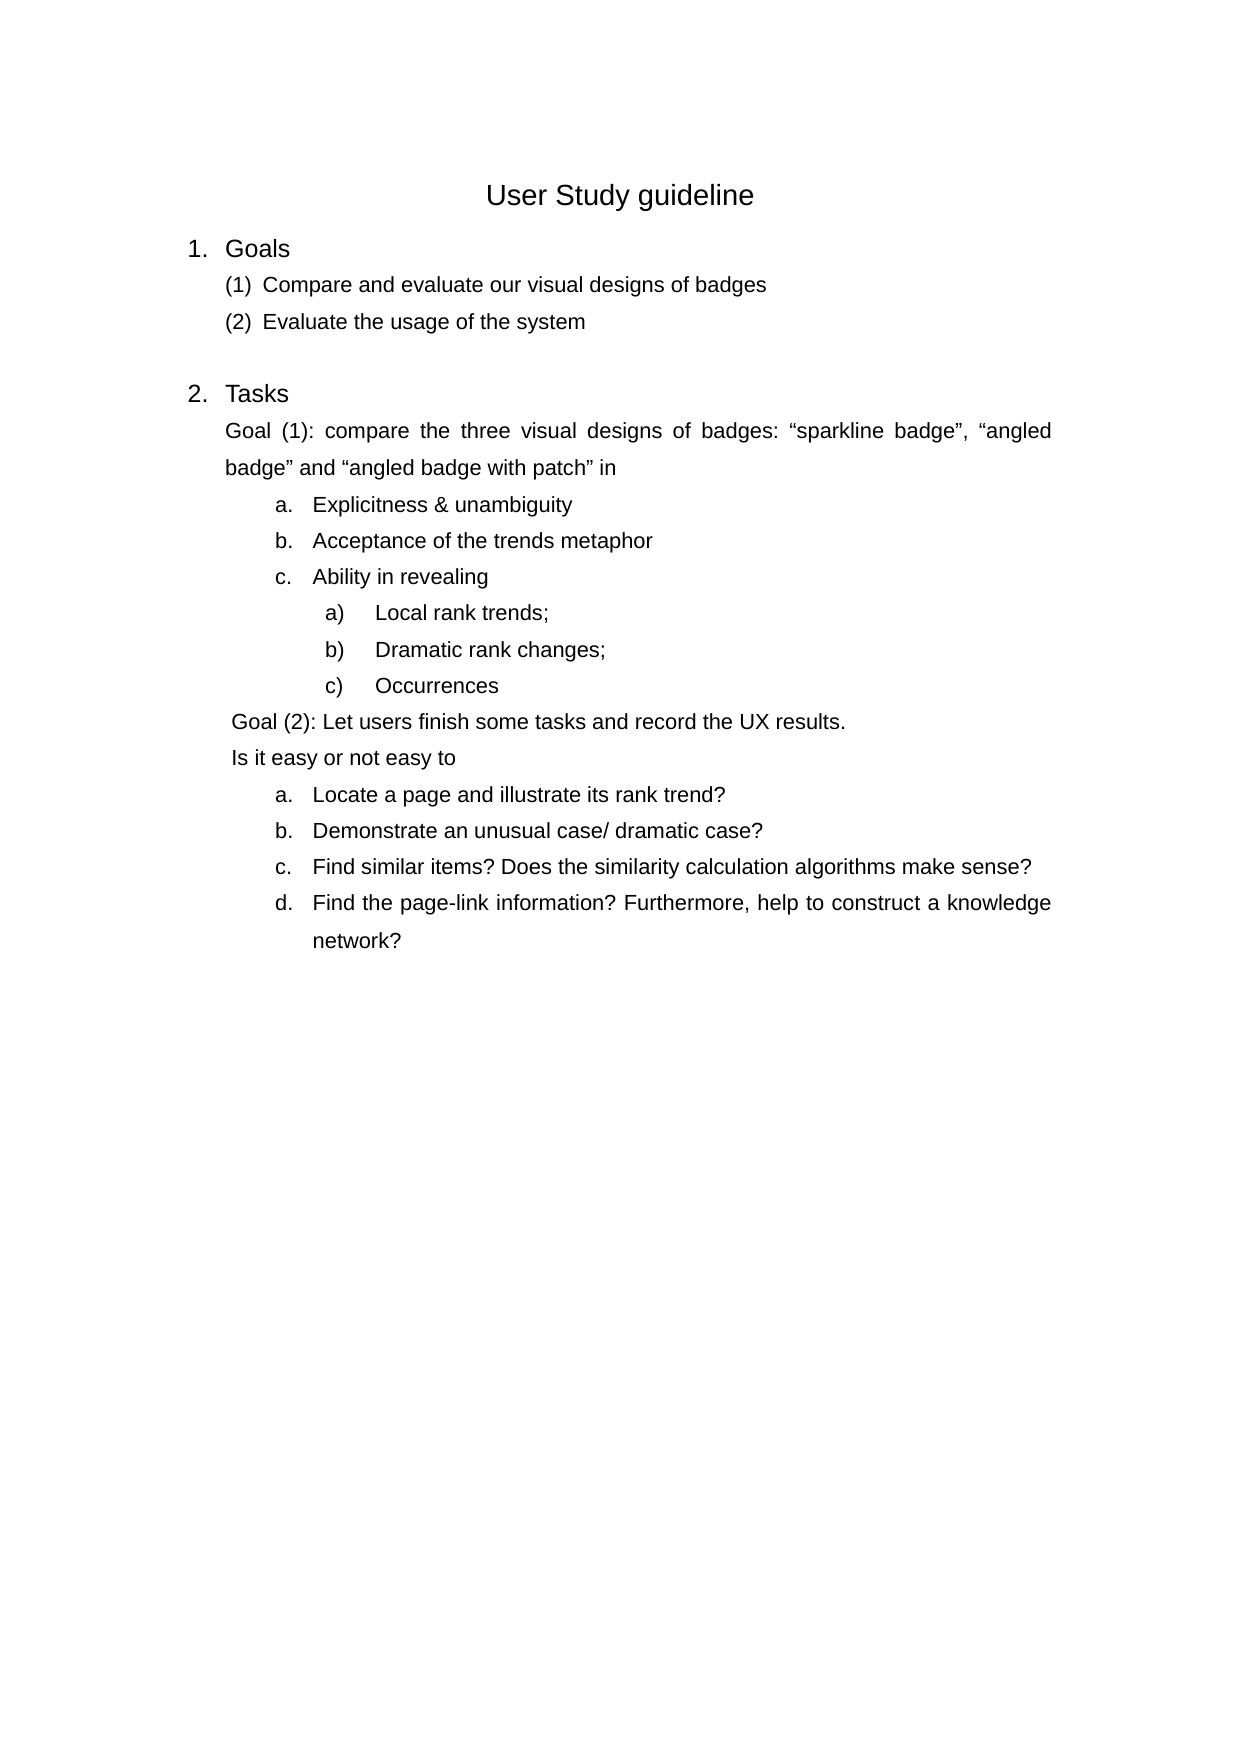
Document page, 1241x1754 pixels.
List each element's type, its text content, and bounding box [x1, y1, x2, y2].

list Evaluate the usage of the system [225, 305, 1053, 337]
list Explicitness & unambiguity [275, 488, 1053, 520]
list Find similar items? Does the similarity calculation algorithms make sense? [275, 850, 1053, 883]
text User Study guideline [187, 162, 1053, 227]
list Demonstrate an unusual case/ dramatic case? [275, 814, 1053, 847]
text Goal (2): Let users finish some tasks and record the UX results. [187, 705, 1053, 738]
list Find the page-link information? Furthermore, help to construct a knowledge network? [275, 887, 1053, 956]
list Compare and evaluate our visual designs of badges [225, 269, 1053, 301]
list Locate a page and illustrate its rank trend? [275, 778, 1053, 810]
list Occurrences [325, 669, 1053, 702]
text Is it easy or not easy to [187, 742, 1053, 774]
list Ability in revealing [275, 560, 1053, 593]
list Acceptance of the trends metaphor [275, 524, 1053, 557]
list Local rank trends; [325, 597, 1053, 629]
list Goals [187, 232, 1053, 264]
list Goal (1): compare the three visual designs of badges: “sparkline badge”, “angled badge” and “angled badge with patch” in [225, 414, 1053, 484]
list Tasks [187, 377, 1053, 410]
list Dramatic rank changes; [325, 633, 1053, 665]
